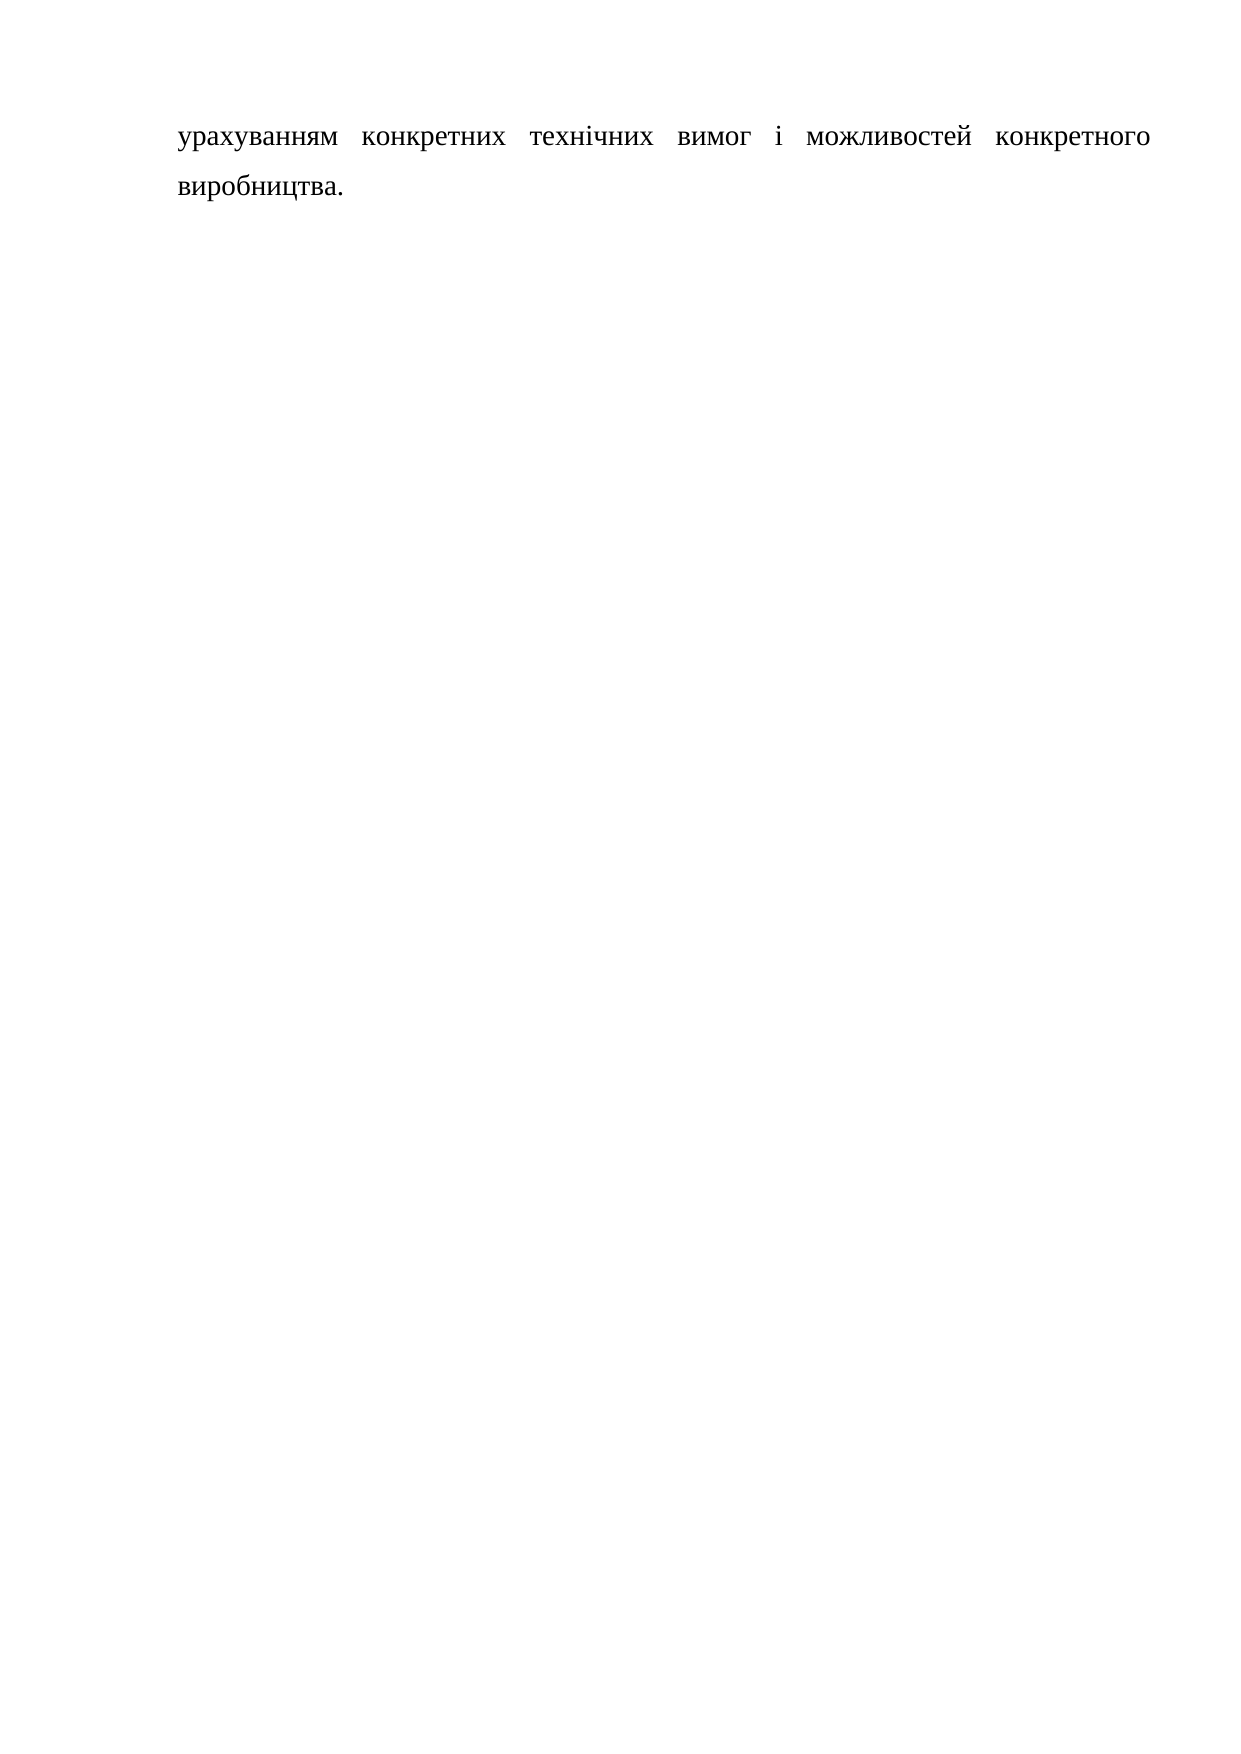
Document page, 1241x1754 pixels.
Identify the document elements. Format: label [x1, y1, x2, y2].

text [177, 118, 1152, 202]
